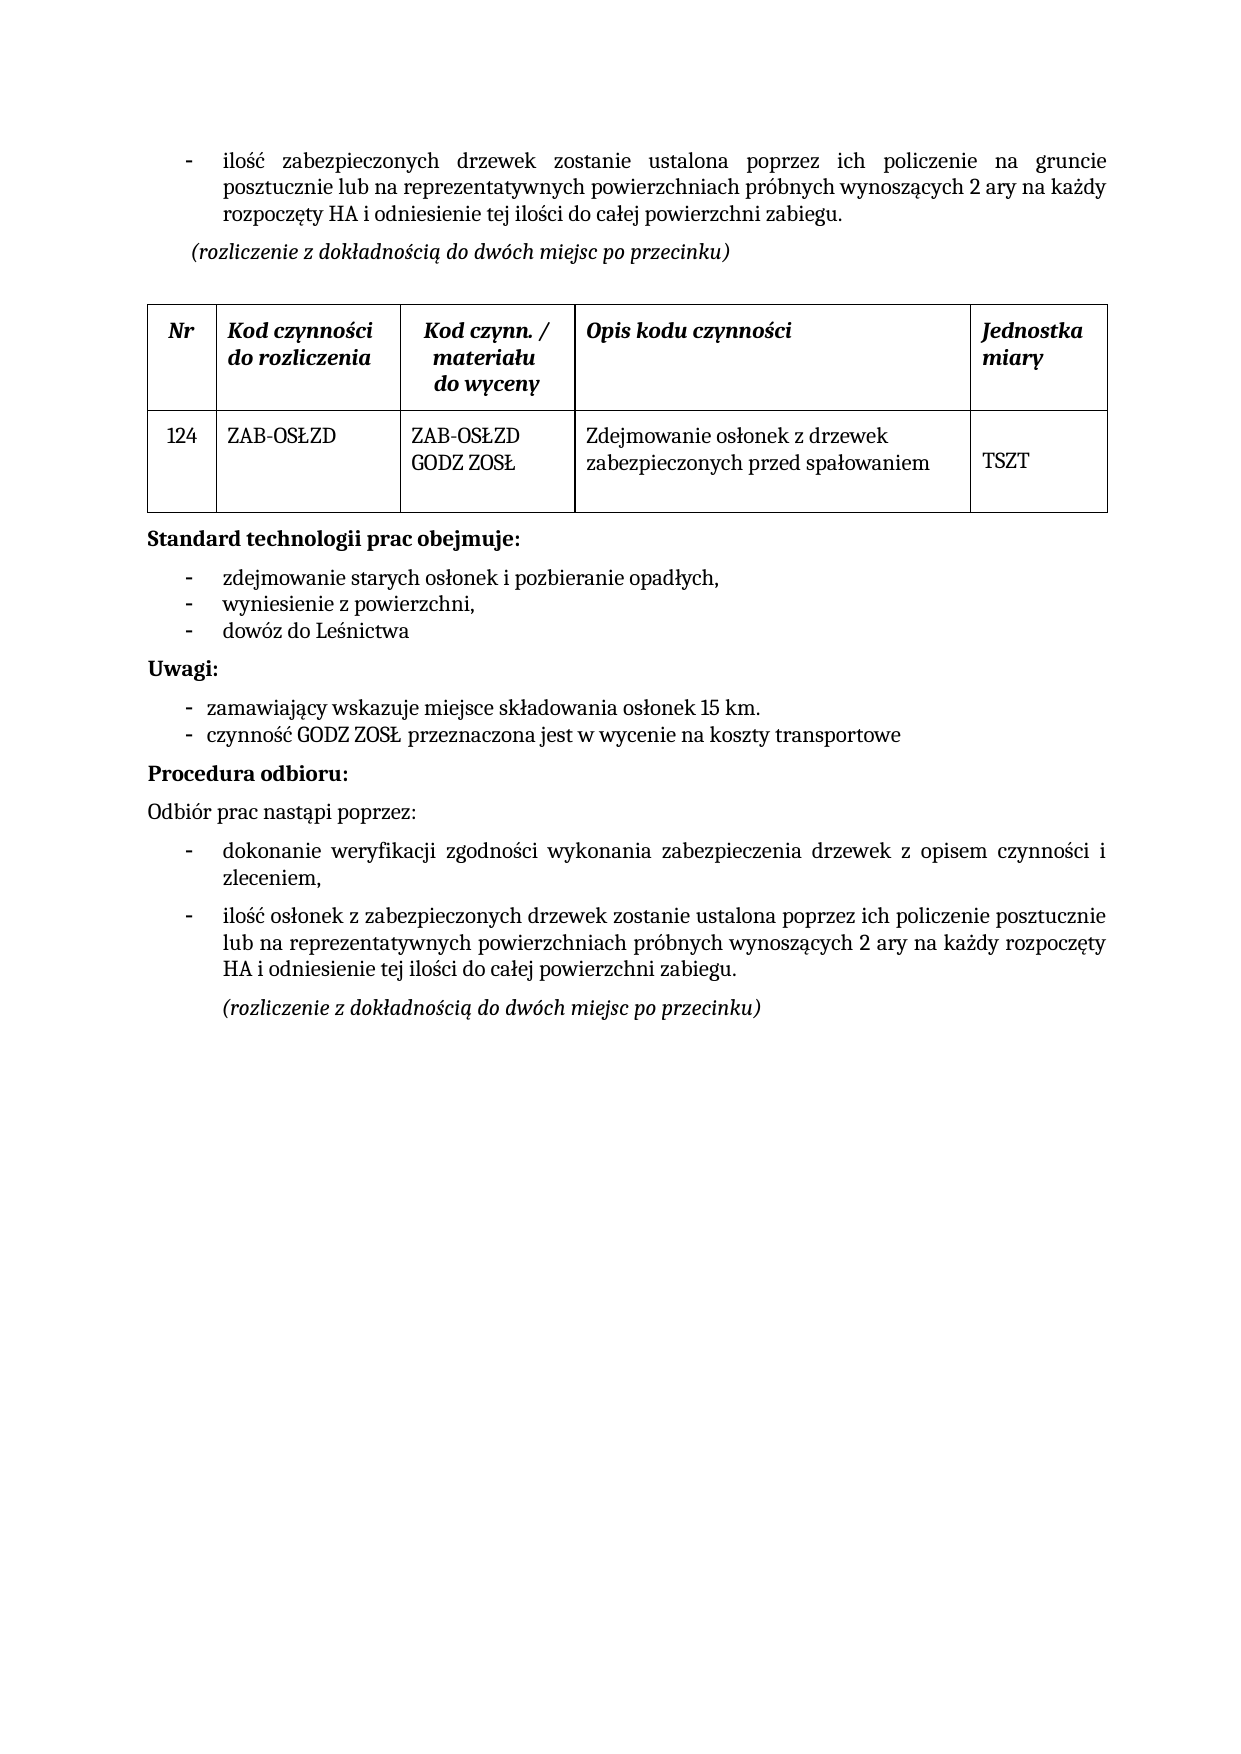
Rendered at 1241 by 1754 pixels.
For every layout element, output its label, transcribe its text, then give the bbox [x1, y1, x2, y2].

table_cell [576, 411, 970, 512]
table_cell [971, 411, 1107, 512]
list dokonanie weryfikacji zgodności wykonania zabezpieczenia drzewek z opisem czynności i zleceniem, [185, 838, 1107, 891]
text Odbiór prac nastąpi poprzez: [148, 799, 1107, 826]
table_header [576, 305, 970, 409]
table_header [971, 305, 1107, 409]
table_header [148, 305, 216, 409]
text Procedura odbioru: [148, 760, 1107, 787]
list wyniesienie z powierzchni, [185, 591, 1107, 617]
list czynność GODZ ZOSŁ przeznaczona jest w wycenie na koszty transportowe [185, 721, 1107, 748]
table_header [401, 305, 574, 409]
list zamawiający wskazuje miejsce składowania osłonek 15 km. [185, 695, 1107, 721]
text Uwagi: [148, 656, 1107, 683]
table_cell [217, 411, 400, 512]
list ilość osłonek z zabezpieczonych drzewek zostanie ustalona poprzez ich policzenie posztucznie lub na reprezentatywnych powierzchniach próbnych wynoszących 2 ary na każdy rozpoczęty HA i odniesienie tej ilości do całej powierzchni zabiegu. [185, 903, 1107, 982]
text (rozliczenie z dokładnością do dwóch miejsc po przecinku) [148, 995, 1107, 1021]
list zdejmowanie starych osłonek i pozbieranie opadłych, [185, 565, 1107, 591]
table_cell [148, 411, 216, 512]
list dowóz do Leśnictwa [185, 617, 1107, 644]
list ilość zabezpieczonych drzewek zostanie ustalona poprzez ich policzenie na gruncie posztucznie lub na reprezentatywnych powierzchniach próbnych wynoszących 2 ary na każdy rozpoczęty HA i odniesienie tej ilości do całej powierzchni zabiegu. [185, 148, 1107, 227]
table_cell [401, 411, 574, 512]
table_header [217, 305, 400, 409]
text (rozliczenie z dokładnością do dwóch miejsc po przecinku) [148, 239, 1107, 266]
text Standard technologii prac obejmuje: [148, 526, 1107, 552]
